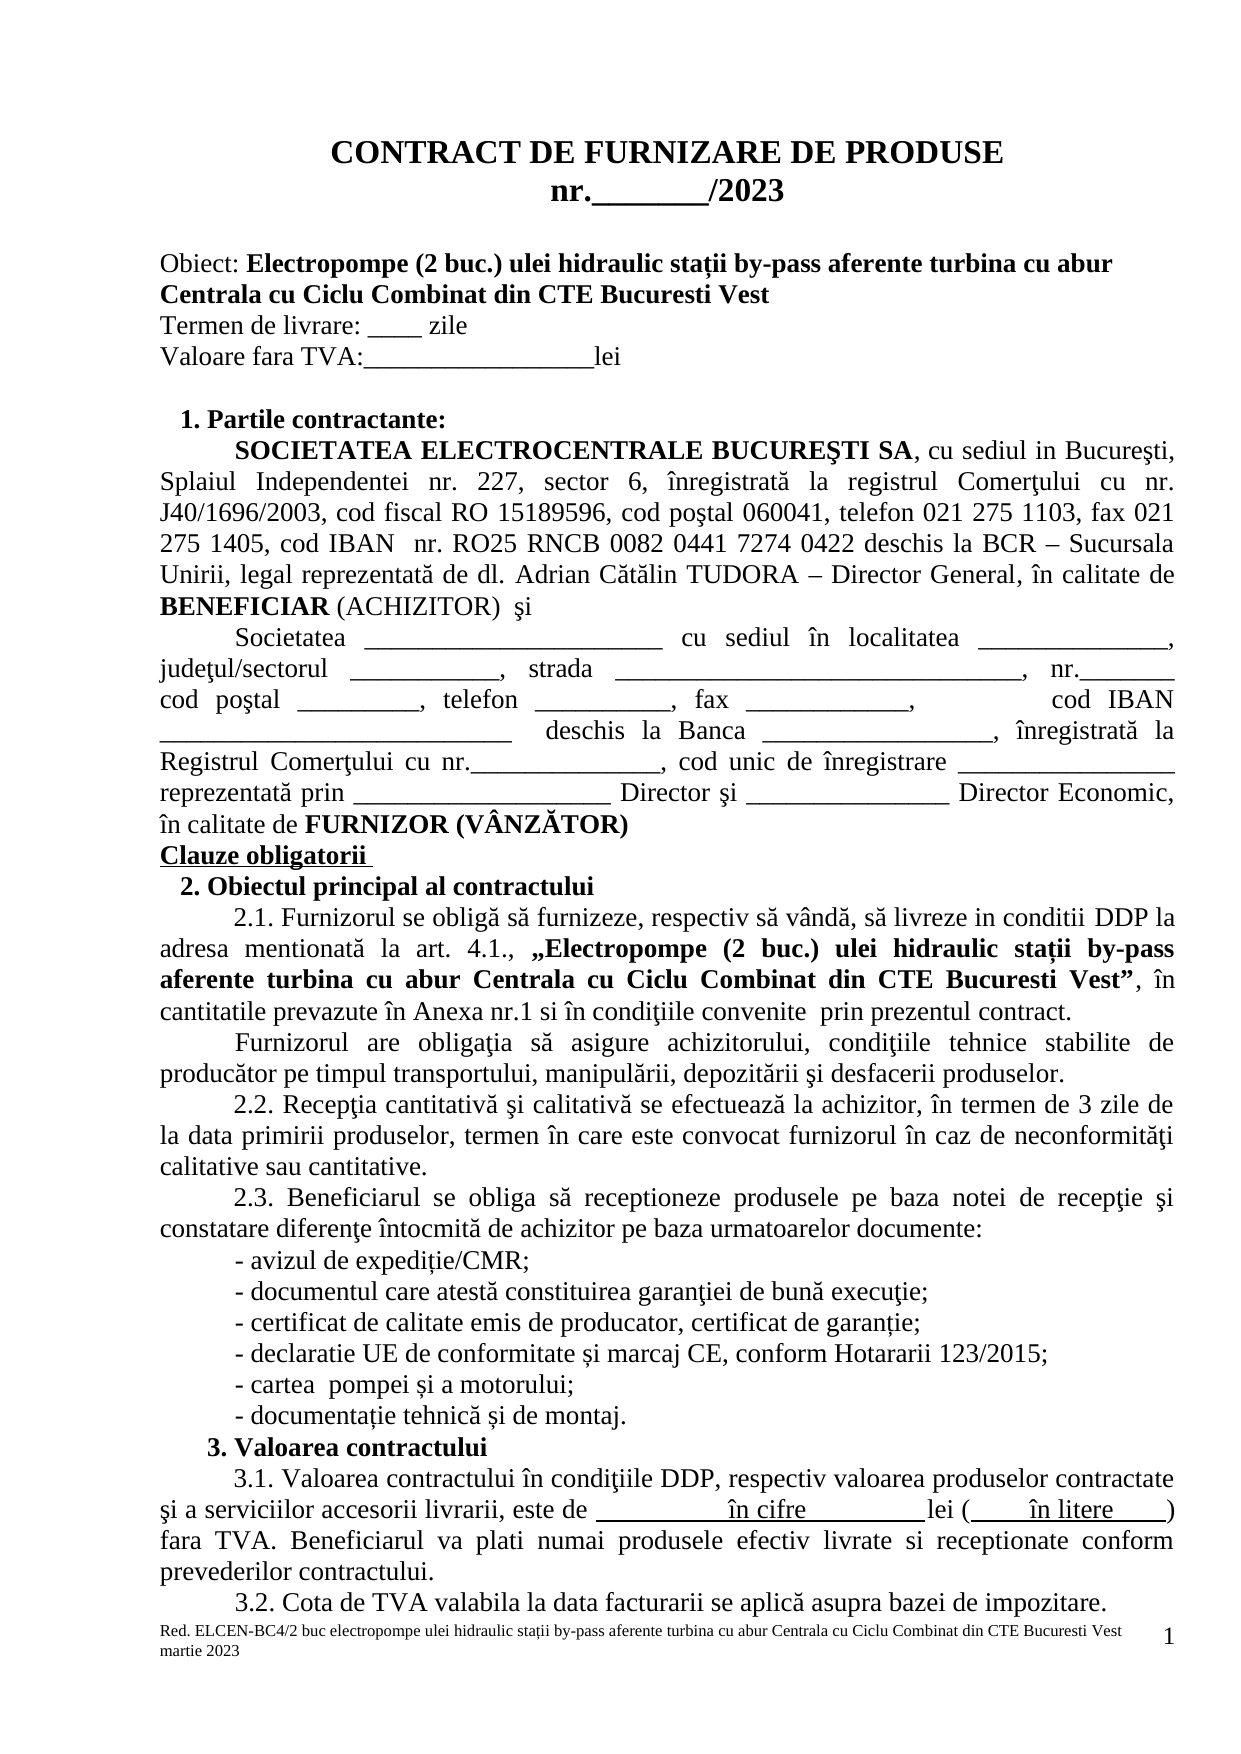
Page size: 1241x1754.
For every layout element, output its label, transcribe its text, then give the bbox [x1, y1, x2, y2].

text 2. Obiectul principal al contractului [159, 870, 1175, 901]
text - documentație tehnică și de montaj. [159, 1399, 1175, 1431]
text - cartea pompei și a motorului; [159, 1368, 1175, 1399]
text 3. Valoarea contractului [159, 1431, 1175, 1462]
text - declaratie UE de conformitate și marcaj CE, conform Hotararii 123/2015; [159, 1337, 1175, 1368]
text Societatea ______________________ cu sediul în localitatea ______________, judeţul/sectorul ___________, strada ______________________________, nr._______ cod poştal _________, telefon __________, fax ____________, cod IBAN __________________________ deschis la Banca _________________, înregistrată la Registrul Comerţului cu nr.______________, cod unic de înregistrare ________________ reprezentată prin ___________________ Director şi _______________ Director Economic, în calitate de FURNIZOR (VÂNZĂTOR) [159, 621, 1175, 839]
text Valoare fara TVA:_________________lei [159, 341, 1175, 372]
text - avizul de expediție/CMR; [159, 1244, 1175, 1275]
text 2.3. Beneficiarul se obliga să receptioneze produsele pe baza notei de recepţie şi constatare diferenţe întocmită de achizitor pe baza urmatoarelor documente: [159, 1181, 1175, 1244]
text 1. Partile contractante: [159, 403, 1175, 434]
text SOCIETATEA ELECTROCENTRALE BUCUREŞTI SA, cu sediul in Bucureşti, Splaiul Independentei nr. 227, sector 6, înregistrată la registrul Comerţului cu nr. J40/1696/2003, cod fiscal RO 15189596, cod poştal 060041, telefon 021 275 1103, fax 021 275 1405, cod IBAN nr. RO25 RNCB 0082 0441 7274 0422 deschis la BCR – Sucursala Unirii, legal reprezentată de dl. Adrian Cătălin TUDORA – Director General, în calitate de beneficiar (ACHIZITOR) şi [159, 434, 1175, 621]
text 3.2. Cota de TVA valabila la data facturarii se aplică asupra bazei de impozitare. [159, 1586, 1175, 1617]
text 3.1. Valoarea contractului în condiţiile DDP, respectiv valoarea produselor contractate şi a serviciilor accesorii livrarii, este de în cifre lei ( în litere ) fara TVA. Beneficiarul va plati numai produsele efectiv livrate si receptionate conform prevederilor contractului. [159, 1462, 1175, 1586]
text 2.1. Furnizorul se obligă să furnizeze, respectiv să vândă, să livreze in conditii DDP la adresa mentionată la art. 4.1., „Electropompe (2 buc.) ulei hidraulic stații by-pass aferente turbina cu abur Centrala cu Ciclu Combinat din CTE Bucuresti Vest”, în cantitatile prevazute în Anexa nr.1 si în condiţiile convenite prin prezentul contract. [159, 901, 1175, 1026]
text 2.2. Recepţia cantitativă şi calitativă se efectuează la achizitor, în termen de 3 zile de la data primirii produselor, termen în care este convocat furnizorul în caz de neconformităţi calitative sau cantitative. [159, 1088, 1175, 1181]
text - certificat de calitate emis de producator, certificat de garanție; [159, 1306, 1175, 1337]
text Termen de livrare: ____ zile [159, 309, 1175, 341]
text Furnizorul are obligaţia să asigure achizitorului, condiţiile tehnice stabilite de producător pe timpul transportului, manipulării, depozitării şi desfacerii produselor. [159, 1026, 1175, 1088]
text CONTRACT DE FURNIZARE DE PRODUSE nr._______/2023 [159, 132, 1175, 209]
text Obiect: Electropompe (2 buc.) ulei hidraulic stații by-pass aferente turbina cu abur Centrala cu Ciclu Combinat din CTE Bucuresti Vest [159, 247, 1175, 309]
text - documentul care atestă constituirea garanţiei de bună execuţie; [159, 1275, 1175, 1306]
text Clauze obligatorii [159, 839, 1175, 870]
